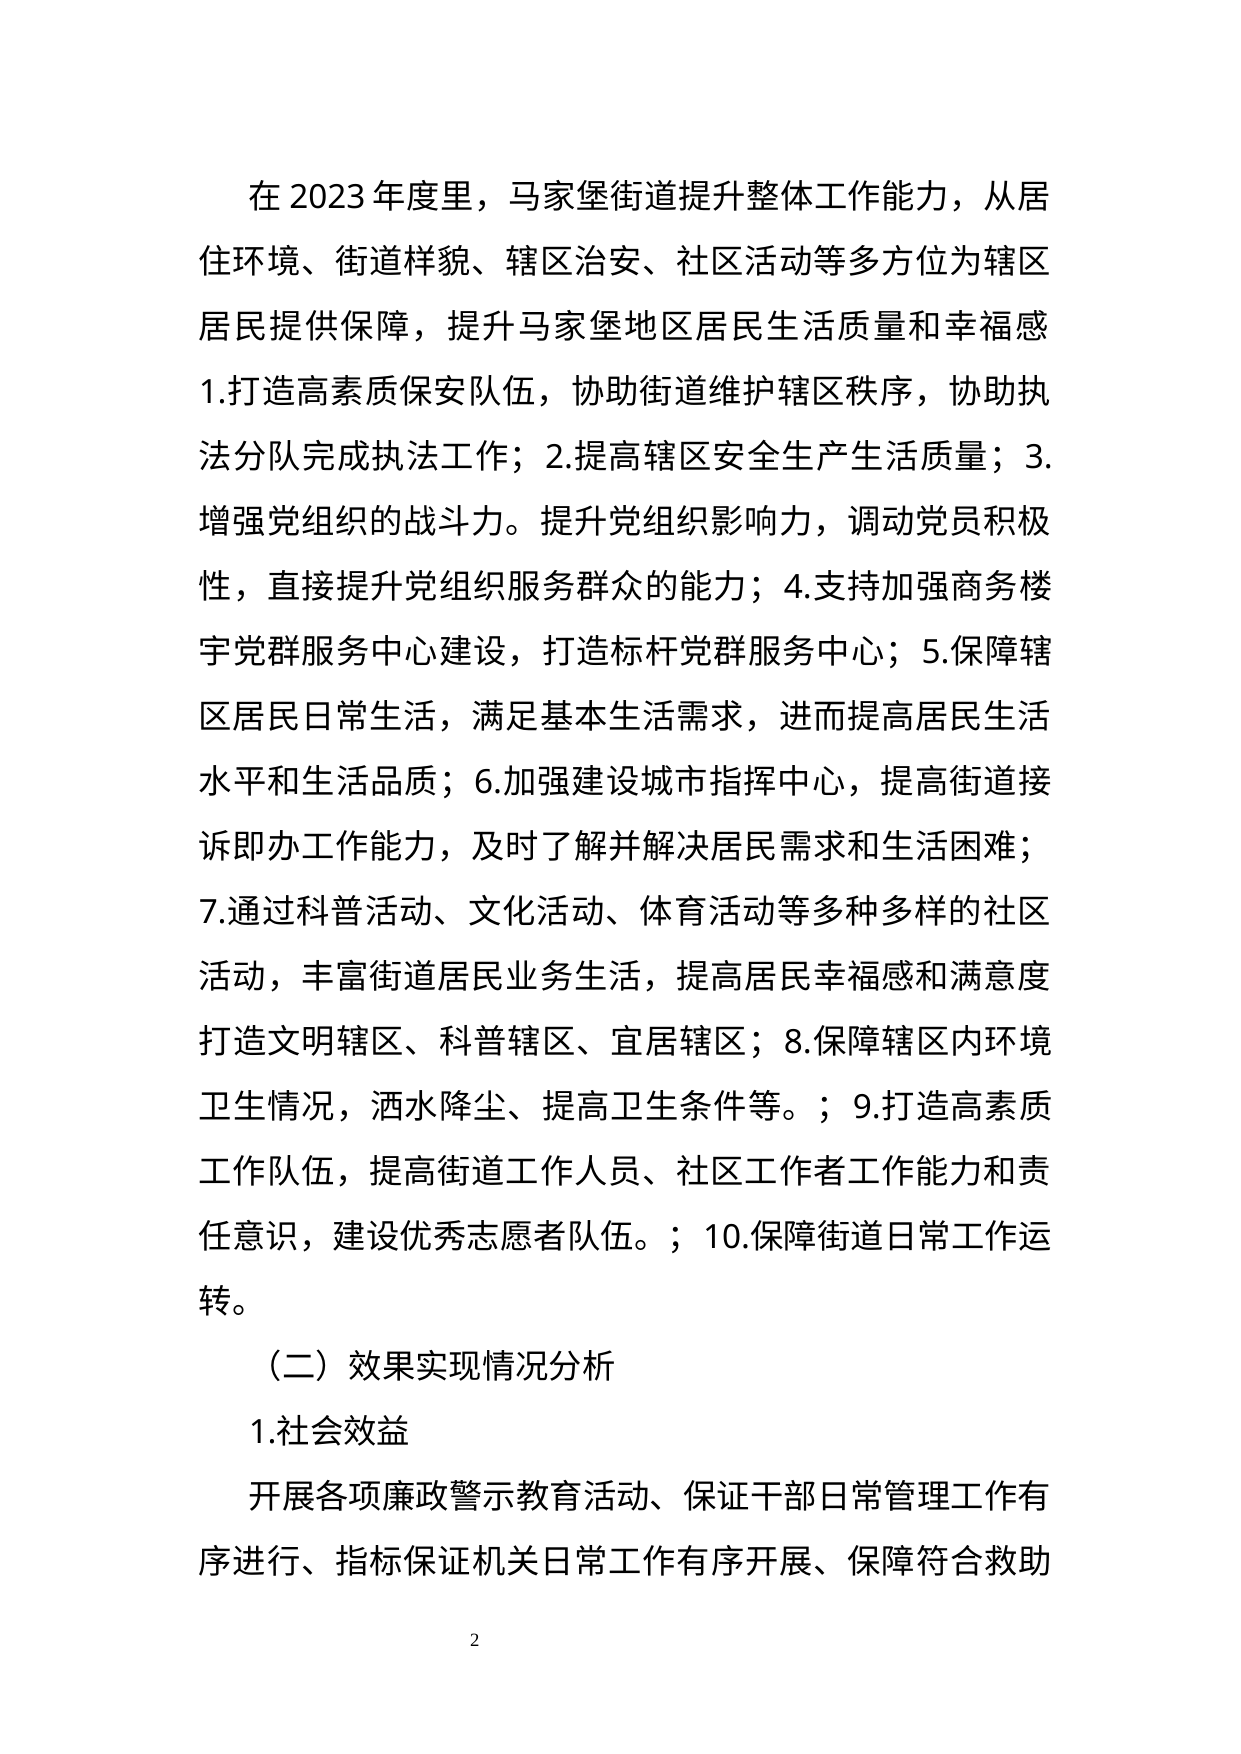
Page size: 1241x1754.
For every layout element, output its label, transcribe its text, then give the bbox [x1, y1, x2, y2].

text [198, 1462, 1053, 1592]
text （二）效果实现情况分析 [198, 1332, 1053, 1397]
text 在2023年度里，马家堡街道提升整体工作能力，从居住环境、街道样貌、辖区治安、社区活动等多方位为辖区居民提供保障，提升马家堡地区居民生活质量和幸福感。1.打造高素质保安队伍，协助街道维护辖区秩序，协助执法分队完成执法工作；2.提高辖区安全生产生活质量；3.增强党组织的战斗力。提升党组织影响力，调动党员积极性，直接提升党组织服务群众的能力；4.支持加强商务楼宇党群服务中心建设，打造标杆党群服务中心；5.保障辖区居民日常生活，满足基本生活需求，进而提高居民生活水平和生活品质；6.加强建设城市指挥中心，提高街道接诉即办工作能力，及时了解并解决居民需求和生活困难；7.通过科普活动、文化活动、体育活动等多种多样的社区活动，丰富街道居民业务生活，提高居民幸福感和满意度，打造文明辖区、科普辖区、宜居辖区；8.保障辖区内环境卫生情况，洒水降尘、提高卫生条件等。；9.打造高素质工作队伍，提高街道工作人员、社区工作者工作能力和责任意识，建设优秀志愿者队伍。；10.保障街道日常工作运转。 [198, 162, 1053, 1332]
text 1.社会效益 [198, 1397, 1053, 1462]
